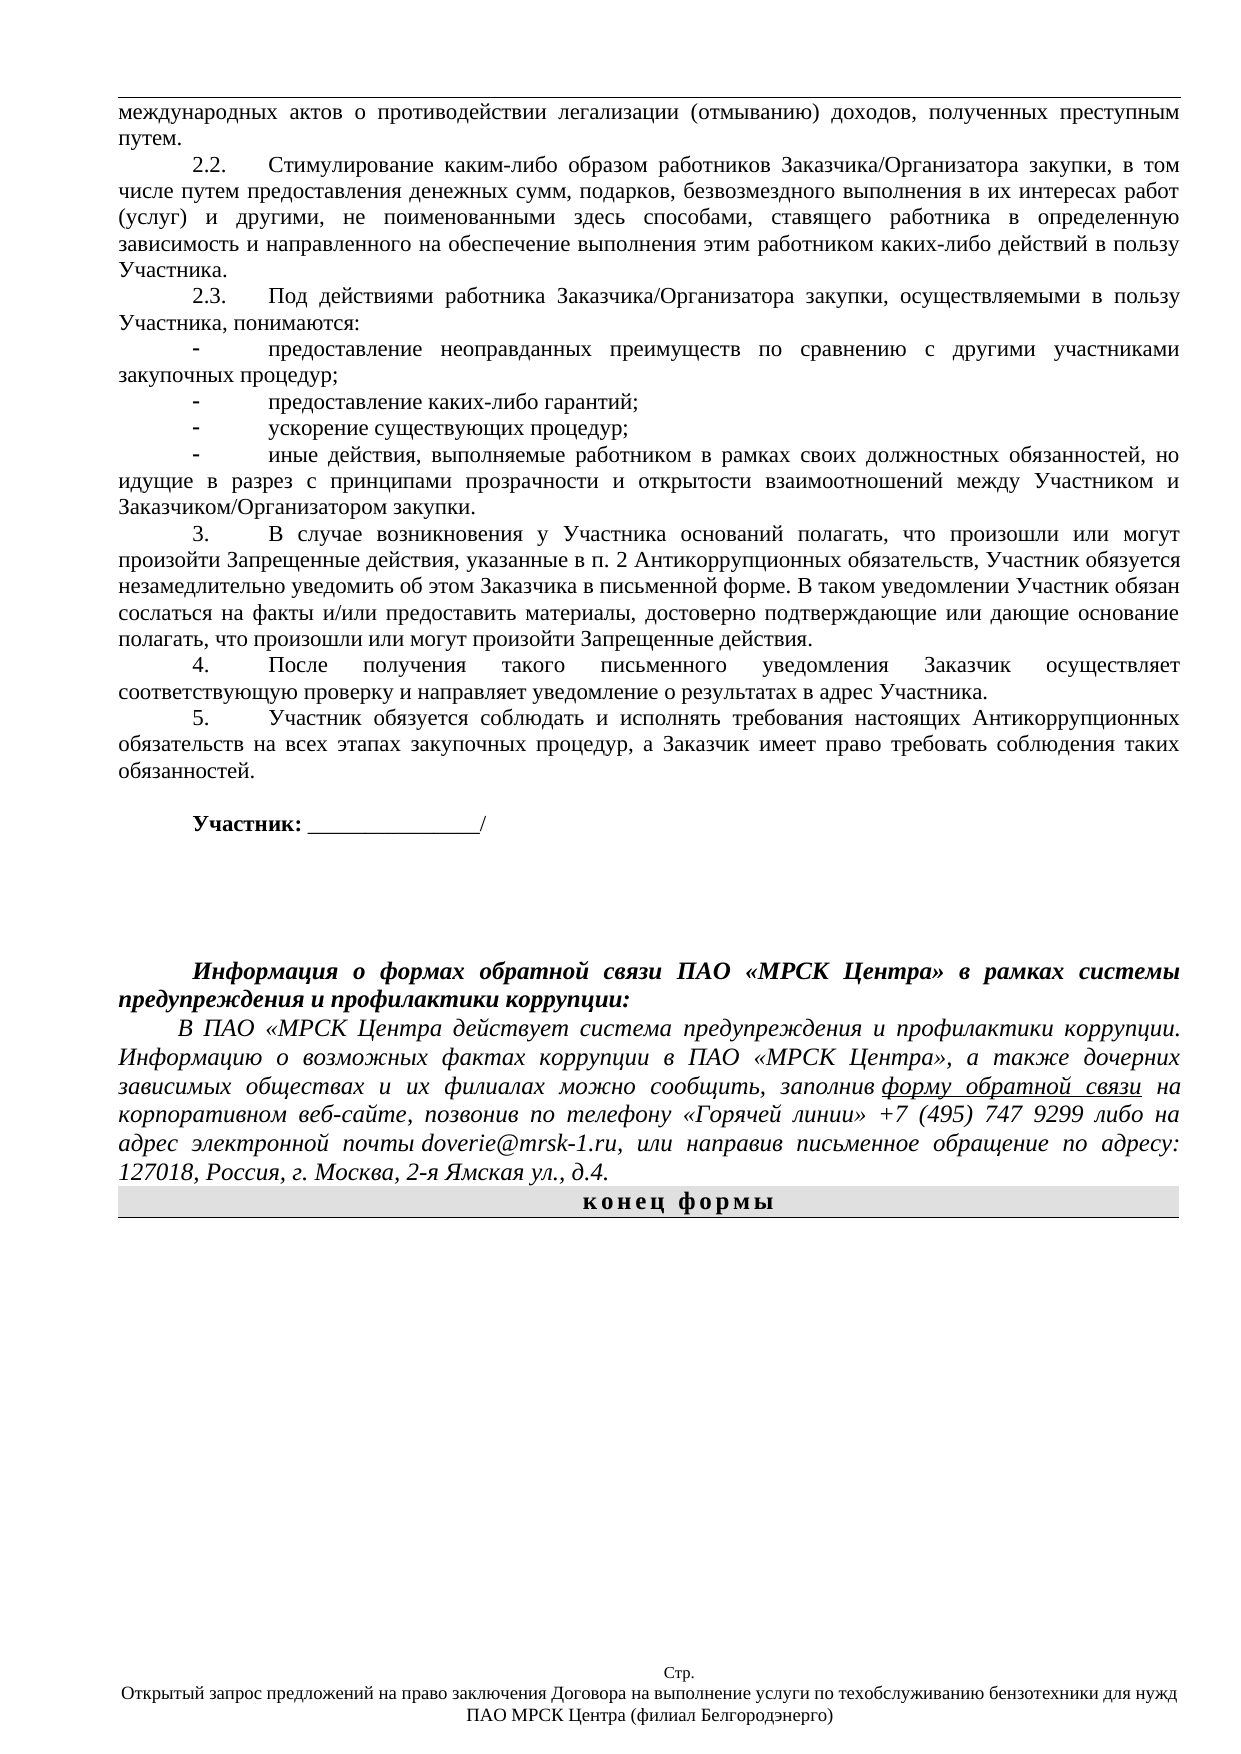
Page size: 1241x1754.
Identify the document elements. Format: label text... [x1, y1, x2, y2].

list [118, 98, 1181, 151]
list предоставление неоправданных преимуществ по сравнению с другими участниками закупочных процедур; [118, 335, 1181, 388]
list предоставление каких-либо гарантий; [118, 388, 1181, 414]
list Под действиями работника Заказчика/Организатора закупки, осуществляемыми в пользу Участника, понимаются: [118, 282, 1181, 335]
list Cтимулирование каким-либо образом работников Заказчика/Организатора закупки, в том числе путем предоставления денежных сумм, подарков, безвозмездного выполнения в их интересах работ (услуг) и другими, не поименованными здесь способами, ставящего работника в определенную зависимость и направленного на обеспечение выполнения этим работником каких-либо действий в пользу Участника. [118, 151, 1181, 282]
list иные действия, выполняемые работником в рамках своих должностных обязанностей, но идущие в разрез с принципами прозрачности и открытости взаимоотношений между Участником и Заказчиком/Организатором закупки. [118, 441, 1181, 520]
list ускорение существующих процедур; [118, 414, 1181, 441]
text В ПАО «МРСК Центра действует система предупреждения и профилактики коррупции. Информацию о возможных фактах коррупции в ПАО «МРСК Центра», а также дочерних зависимых обществах и их филиалах можно сообщить, заполнив форму обратной связи на корпоративном веб-сайте, позвонив по телефону «Горячей линии» +7 (495) 747 9299 либо на адрес электронной почты doverie@mrsk-1.ru, или направив письменное обращение по адресу: 127018, Россия, г. Москва, 2-я Ямская ул., д.4. [415, 1128, 1181, 1186]
text В ПАО «МРСК Центра действует система предупреждения и профилактики коррупции. Информацию о возможных фактах коррупции в ПАО «МРСК Центра», а также дочерних зависимых обществах и их филиалах можно сообщить, заполнив форму обратной связи на корпоративном веб-сайте, позвонив по телефону «Горячей линии» +7 (495) 747 9299 либо на адрес электронной почты doverie@mrsk-1.ru, или направив письменное обращение по адресу: 127018, Россия, г. Москва, 2-я Ямская ул., д.4. [118, 1071, 1181, 1128]
list В случае возникновения у Участника оснований полагать, что произошли или могут произойти Запрещенные действия, указанные в п. 2 Антикоррупционных обязательств, Участник обязуется незамедлительно уведомить об этом Заказчика в письменной форме. В таком уведомлении Участник обязан сослаться на факты и/или предоставить материалы, достоверно подтверждающие или дающие основание полагать, что произошли или могут произойти Запрещенные действия. [118, 520, 1181, 651]
list Участник обязуется соблюдать и исполнять требования настоящих Антикоррупционных обязательств на всех этапах закупочных процедур, а Заказчик имеет право требовать соблюдения таких обязанностей. [118, 704, 1181, 783]
list После получения такого письменного уведомления Заказчик осуществляет соответствующую проверку и направляет уведомление о результатах в адрес Участника. [118, 651, 1181, 704]
text Информация о формах обратной связи ПАО «МРСК Центра» в рамках системы предупреждения и профилактики коррупции: [118, 956, 1181, 1013]
text конец формы [118, 1186, 1179, 1217]
text Участник: _______________/ [118, 809, 1181, 836]
text В ПАО «МРСК Центра действует система предупреждения и профилактики коррупции. Информацию о возможных фактах коррупции в ПАО «МРСК Центра», а также дочерних зависимых обществах и их филиалах можно сообщить, заполнив форму обратной связи на корпоративном веб-сайте, позвонив по телефону «Горячей линии» +7 (495) 747 9299 либо на адрес электронной почты doverie@mrsk-1.ru, или направив письменное обращение по адресу: 127018, Россия, г. Москва, 2-я Ямская ул., д.4. [118, 1013, 1181, 1042]
